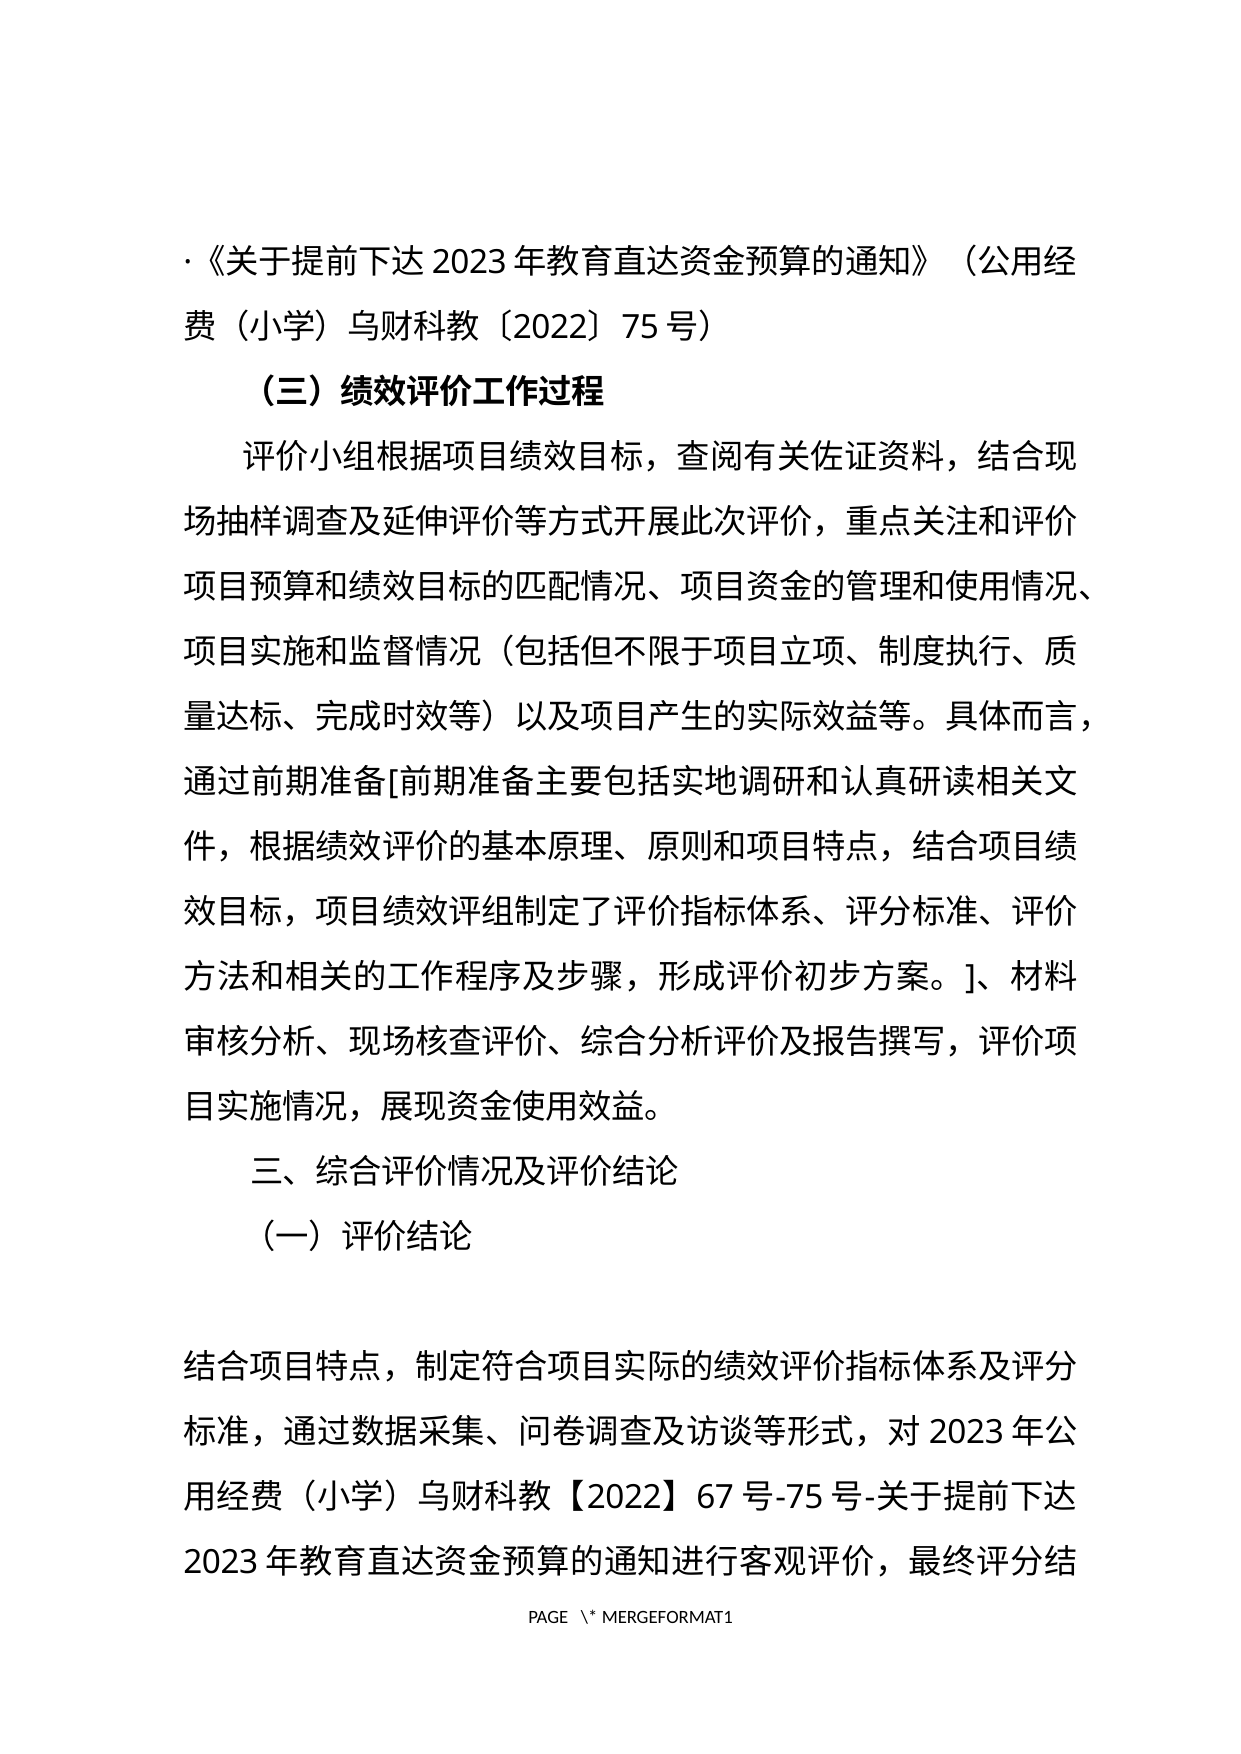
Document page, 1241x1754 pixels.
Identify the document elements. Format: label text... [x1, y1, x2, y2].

text 三、综合评价情况及评价结论 [183, 1137, 1078, 1202]
text 评价小组根据项目绩效目标，查阅有关佐证资料，结合现场抽样调查及延伸评价等方式开展此次评价，重点关注和评价项目预算和绩效目标的匹配情况、项目资金的管理和使用情况、项目实施和监督情况（包括但不限于项目立项、制度执行、质量达标、完成时效等）以及项目产生的实际效益等。具体而言，通过前期准备[前期准备主要包括实地调研和认真研读相关文件，根据绩效评价的基本原理、原则和项目特点，结合项目绩效目标，项目绩效评组制定了评价指标体系、评分标准、评价方法和相关的工作程序及步骤，形成评价初步方案。]、材料审核分析、现场核查评价、综合分析评价及报告撰写，评价项目实施情况，展现资金使用效益。 [183, 422, 1078, 1137]
text （三）绩效评价工作过程 [183, 357, 1078, 422]
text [183, 1202, 1078, 1592]
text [183, 162, 1078, 357]
